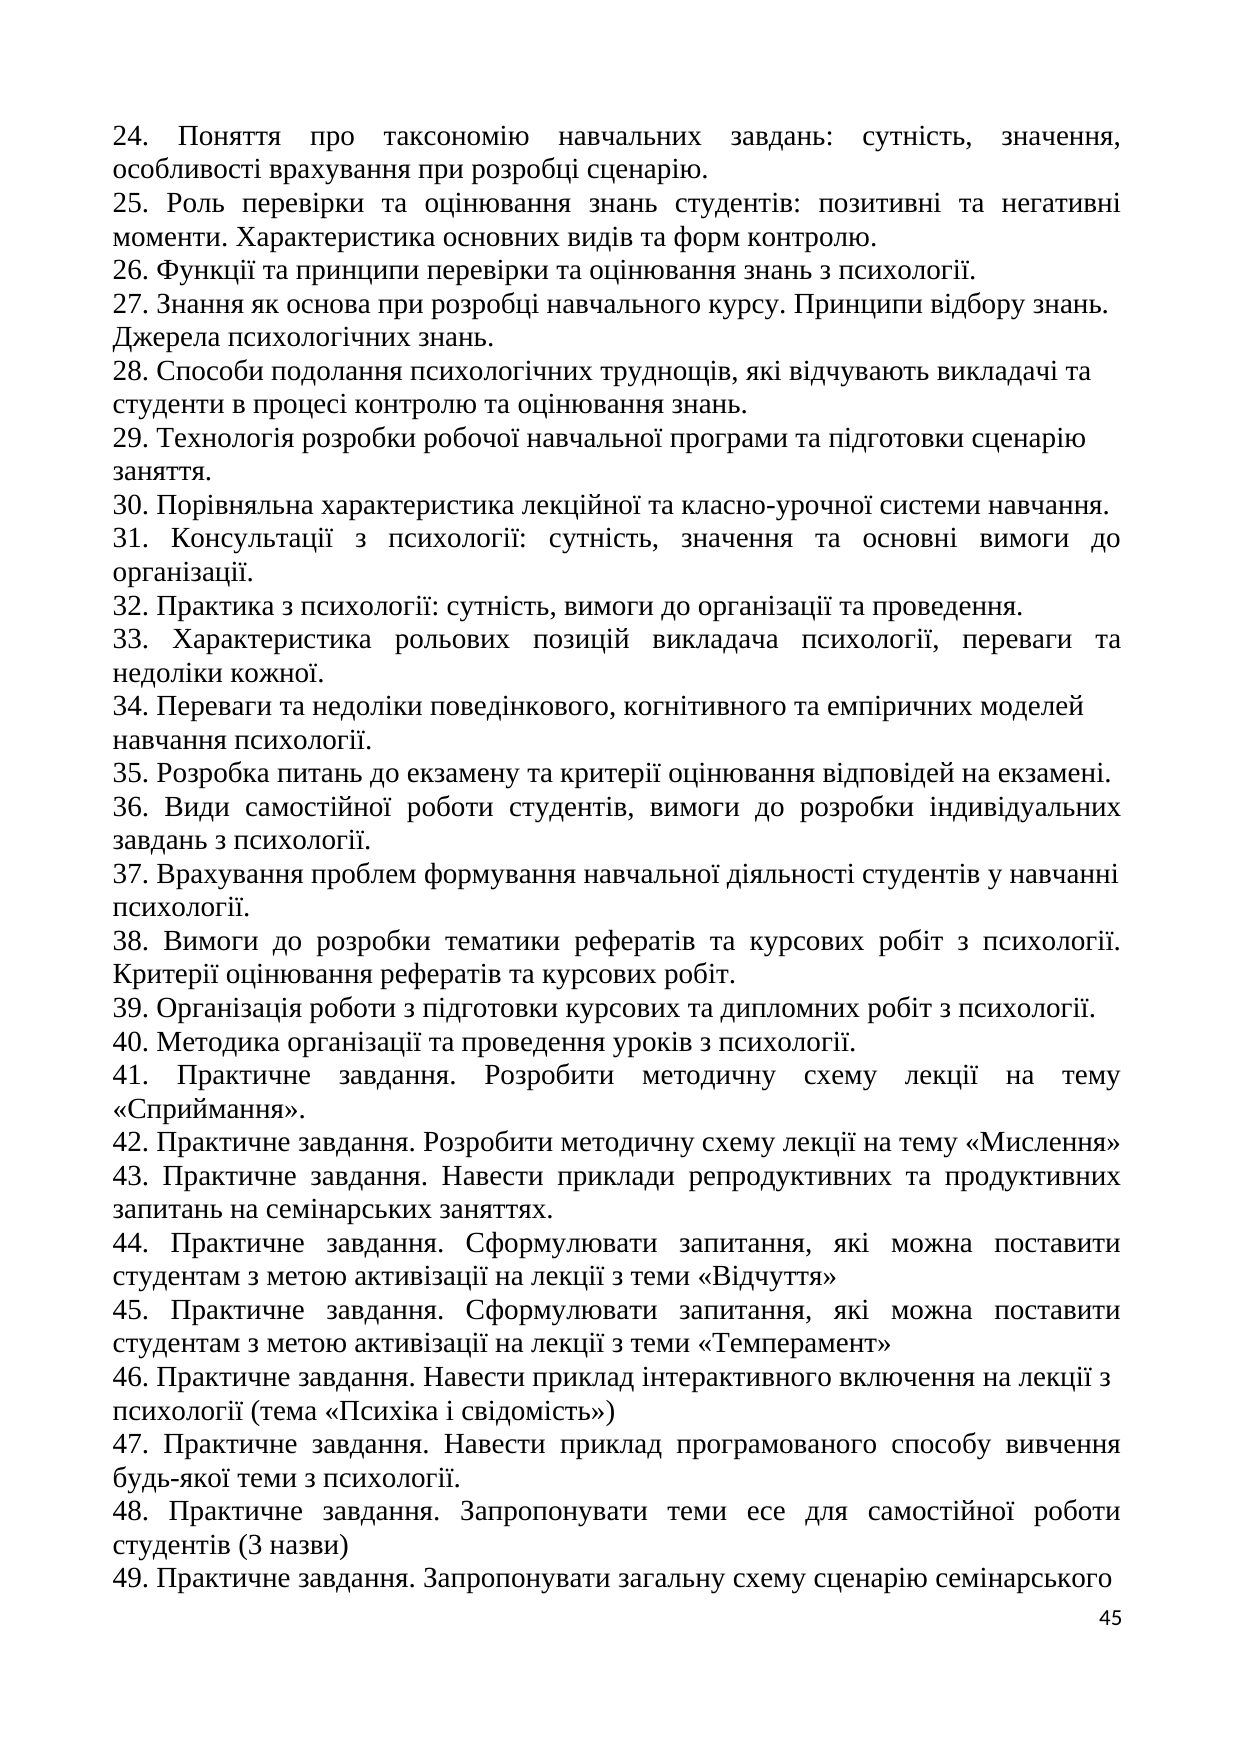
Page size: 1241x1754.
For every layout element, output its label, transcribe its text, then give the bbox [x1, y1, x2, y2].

text студенти в процесі контролю та оцінювання знань. [112, 386, 1122, 420]
text 30. Порівняльна характеристика лекційної та класно-урочної системи навчання. [112, 487, 1122, 521]
text 41. Практичне завдання. Розробити методичну схему лекції на тему «Сприймання». [112, 1057, 1122, 1124]
text 44. Практичне завдання. Сформулювати запитання, які можна поставити студентам з метою активізації на лекції з теми «Відчуття» [112, 1225, 1122, 1292]
text 33. Характеристика рольових позицій викладача психології, переваги та недоліки кожної. [112, 621, 1122, 688]
text психології (тема «Психіка і свідомість») [112, 1393, 1122, 1426]
text 36. Види самостійної роботи студентів, вимоги до розробки індивідуальних завдань з психології. [112, 789, 1122, 856]
text 46. Практичне завдання. Навести приклад інтерактивного включення на лекції з [112, 1359, 1122, 1393]
text 38. Вимоги до розробки тематики рефератів та курсових робіт з психології. Критерії оцінювання рефератів та курсових робіт. [112, 923, 1122, 990]
text 32. Практика з психології: сутність, вимоги до організації та проведення. [112, 588, 1122, 621]
text 35. Розробка питань до екзамену та критерії оцінювання відповідей на екзамені. [112, 755, 1122, 789]
text 29. Технологія розробки робочої навчальної програми та підготовки сценарію [112, 420, 1122, 453]
text 39. Організація роботи з підготовки курсових та дипломних робіт з психології. [112, 990, 1122, 1024]
text заняття. [112, 453, 1122, 487]
text 48. Практичне завдання. Запропонувати теми есе для самостійної роботи студентів (3 назви) [112, 1493, 1122, 1560]
text 37. Врахування проблем формування навчальної діяльності студентів у навчанні [112, 856, 1122, 889]
text 40. Методика організації та проведення уроків з психології. [112, 1024, 1122, 1057]
text 42. Практичне завдання. Розробити методичну схему лекції на тему «Мислення» [112, 1124, 1122, 1158]
text 47. Практичне завдання. Навести приклад програмованого способу вивчення будь-якої теми з психології. [112, 1426, 1122, 1493]
text 25. Роль перевірки та оцінювання знань студентів: позитивні та негативні моменти. Характеристика основних видів та форм контролю. [112, 185, 1122, 252]
text 43. Практичне завдання. Навести приклади репродуктивних та продуктивних запитань на семінарських заняттях. [112, 1158, 1122, 1225]
text 45. Практичне завдання. Сформулювати запитання, які можна поставити студентам з метою активізації на лекції з теми «Темперамент» [112, 1292, 1122, 1359]
text 28. Способи подолання психологічних труднощів, які відчувають викладачі та [112, 353, 1122, 386]
text 24. Поняття про таксономію навчальних завдань: сутність, значення, особливості врахування при розробці сценарію. [112, 118, 1122, 185]
text 31. Консультації з психології: сутність, значення та основні вимоги до організації. [112, 521, 1122, 588]
text 34. Переваги та недоліки поведінкового, когнітивного та емпіричних моделей [112, 688, 1122, 722]
text Джерела психологічних знань. [112, 319, 1122, 353]
text 27. Знання як основа при розробці навчального курсу. Принципи відбору знань. [112, 286, 1122, 319]
text навчання психології. [112, 722, 1122, 755]
text психології. [112, 889, 1122, 923]
text 49. Практичне завдання. Запропонувати загальну схему сценарію семінарського [112, 1560, 1122, 1594]
text 26. Функції та принципи перевірки та оцінювання знань з психології. [112, 252, 1122, 286]
